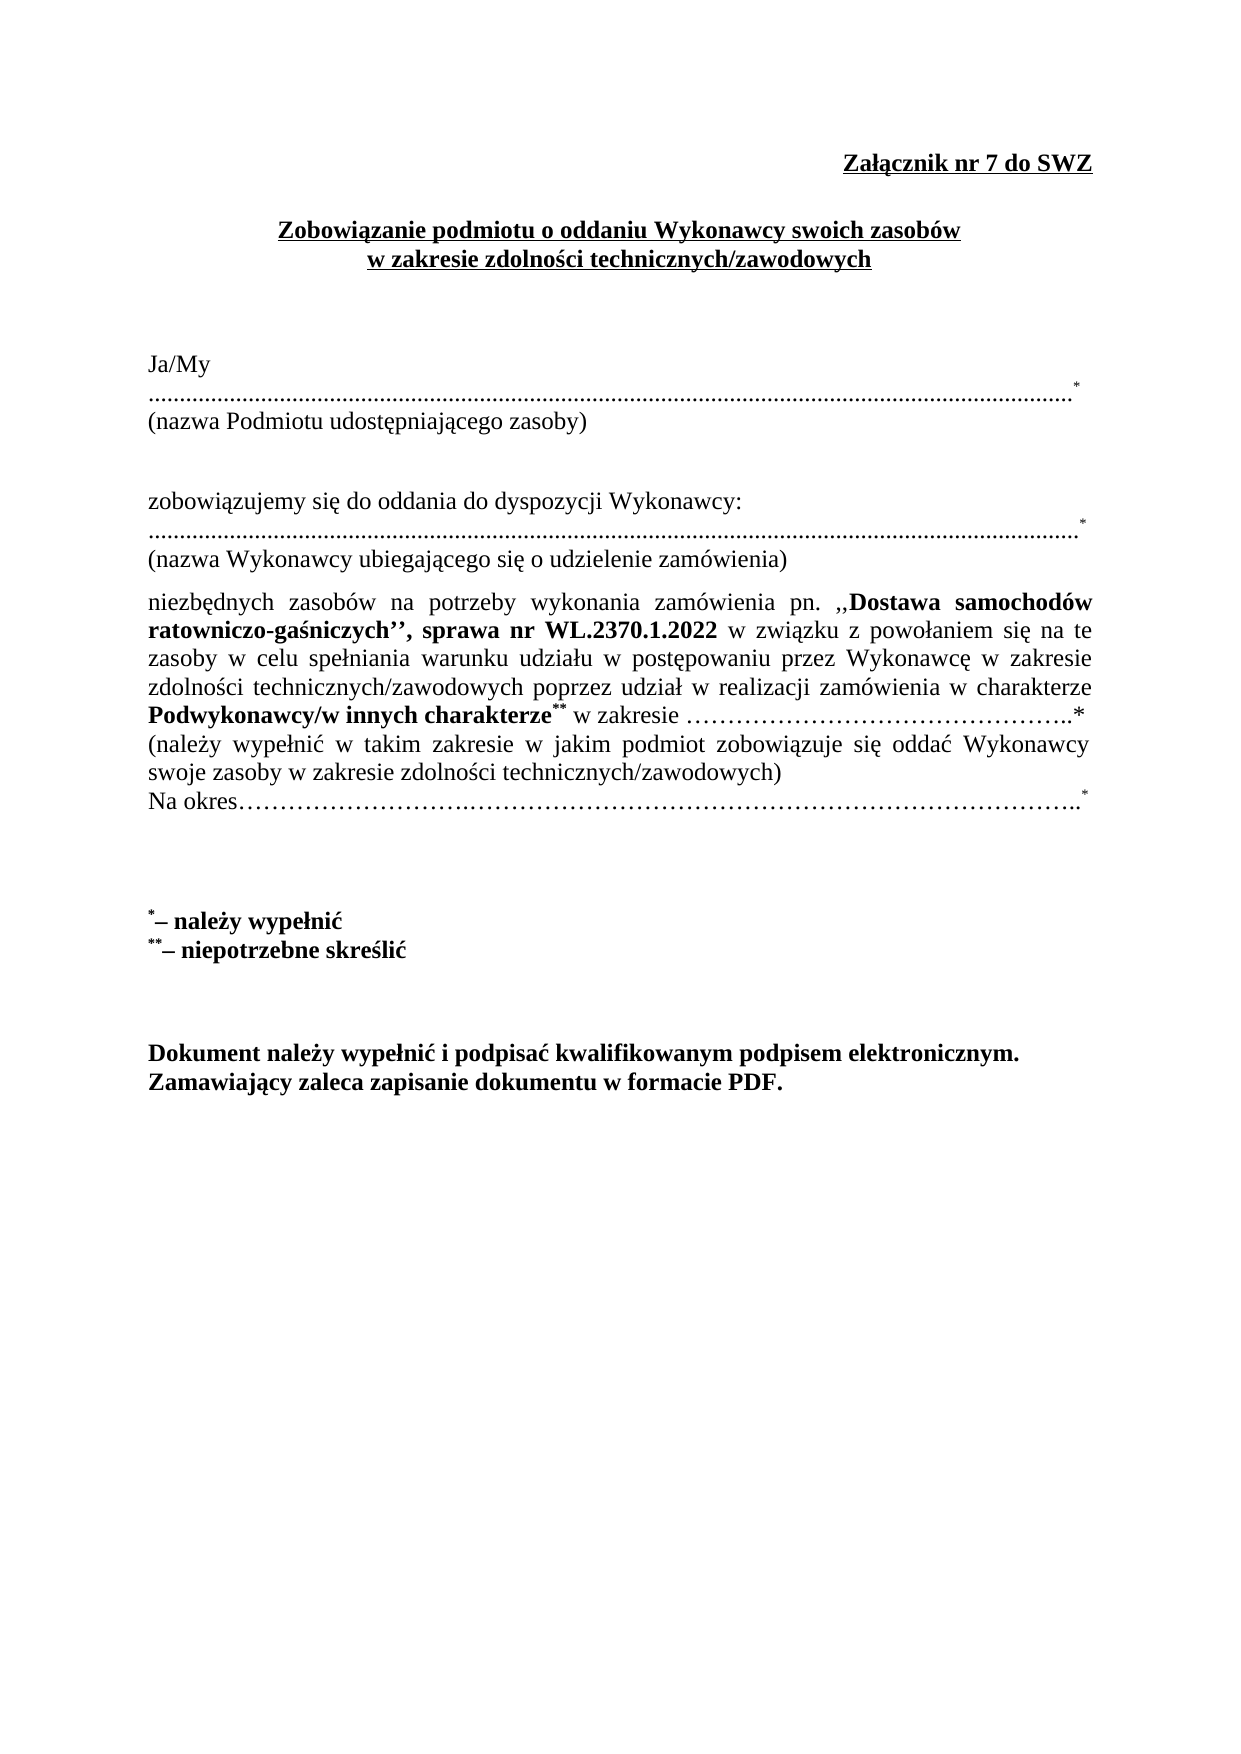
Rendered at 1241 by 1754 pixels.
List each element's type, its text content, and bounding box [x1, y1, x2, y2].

text Zobowiązanie podmiotu o oddaniu Wykonawcy swoich zasobów [148, 215, 1091, 244]
text (nazwa Wykonawcy ubiegającego się o udzielenie zamówienia) [148, 544, 1066, 572]
text zobowiązujemy się do oddania do dyspozycji Wykonawcy: [148, 486, 1093, 515]
text **– niepotrzebne skreślić [148, 935, 1093, 963]
text Dokument należy wypełnić i podpisać kwalifikowanym podpisem elektronicznym. [148, 1038, 1093, 1067]
text ....................................................................................................................................................* [148, 378, 1093, 406]
text niezbędnych zasobów na potrzeby wykonania zamówienia pn. ,,Dostawa samochodów ratowniczo-gaśniczych’’, sprawa nr WL.2370.1.2022 w związku z powołaniem się na te zasoby w celu spełniania warunku udziału w postępowaniu przez Wykonawcę w zakresie zdolności technicznych/zawodowych poprzez udział w realizacji zamówienia w charakterze Podwykonawcy/w innych charakterze** w zakresie ………………………………………..* [148, 588, 1093, 729]
text w zakresie zdolności technicznych/zawodowych [148, 244, 1091, 272]
text Zamawiający zaleca zapisanie dokumentu w formacie PDF. [148, 1067, 1093, 1096]
text (należy wypełnić w takim zakresie w jakim podmiot zobowiązuje się oddać Wykonawcy swoje zasoby w zakresie zdolności technicznych/zawodowych) [148, 729, 1091, 786]
text (nazwa Podmiotu udostępniającego zasoby) [148, 406, 1066, 435]
text *– należy wypełnić [148, 906, 1093, 935]
text Ja/My [148, 349, 1093, 378]
text .....................................................................................................................................................* [148, 515, 1093, 544]
text Na okres……………………….………………………………………………………………..* [148, 786, 1093, 815]
text Załącznik nr 7 do SWZ [148, 148, 1093, 176]
